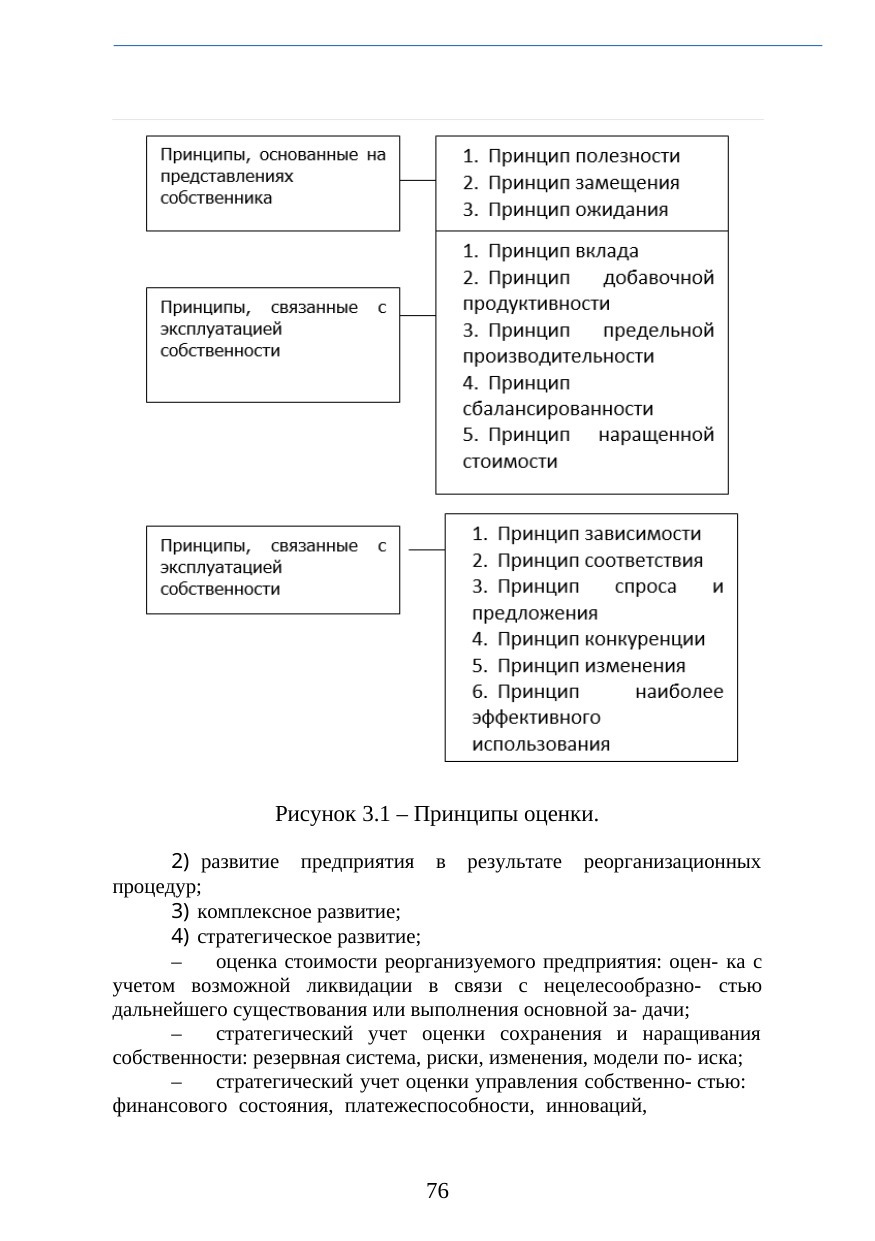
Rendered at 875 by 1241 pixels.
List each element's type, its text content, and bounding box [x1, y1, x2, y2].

list комплексное развитие; [171, 898, 849, 924]
list развитие предприятия в результате реорганизационных процедур; [112, 846, 762, 898]
picture [112, 119, 764, 762]
list стратегическое развитие; [171, 924, 849, 949]
text Рисунок 3.1 – Принципы оценки. [269, 799, 605, 826]
list стратегический учет оценки управления собственно- стью: финансового состояния, платежеспособности, инноваций, [112, 1069, 762, 1117]
list оценка стоимости реорганизуемого предприятия: оцен- ка с учетом возможной ликвидации в связи с нецелесообразно- стью дальнейшего существования или выполнения основной за- дачи; [112, 949, 762, 1021]
list стратегический учет оценки сохранения и наращивания собственности: резервная система, риски, изменения, модели по- иска; [112, 1021, 761, 1069]
